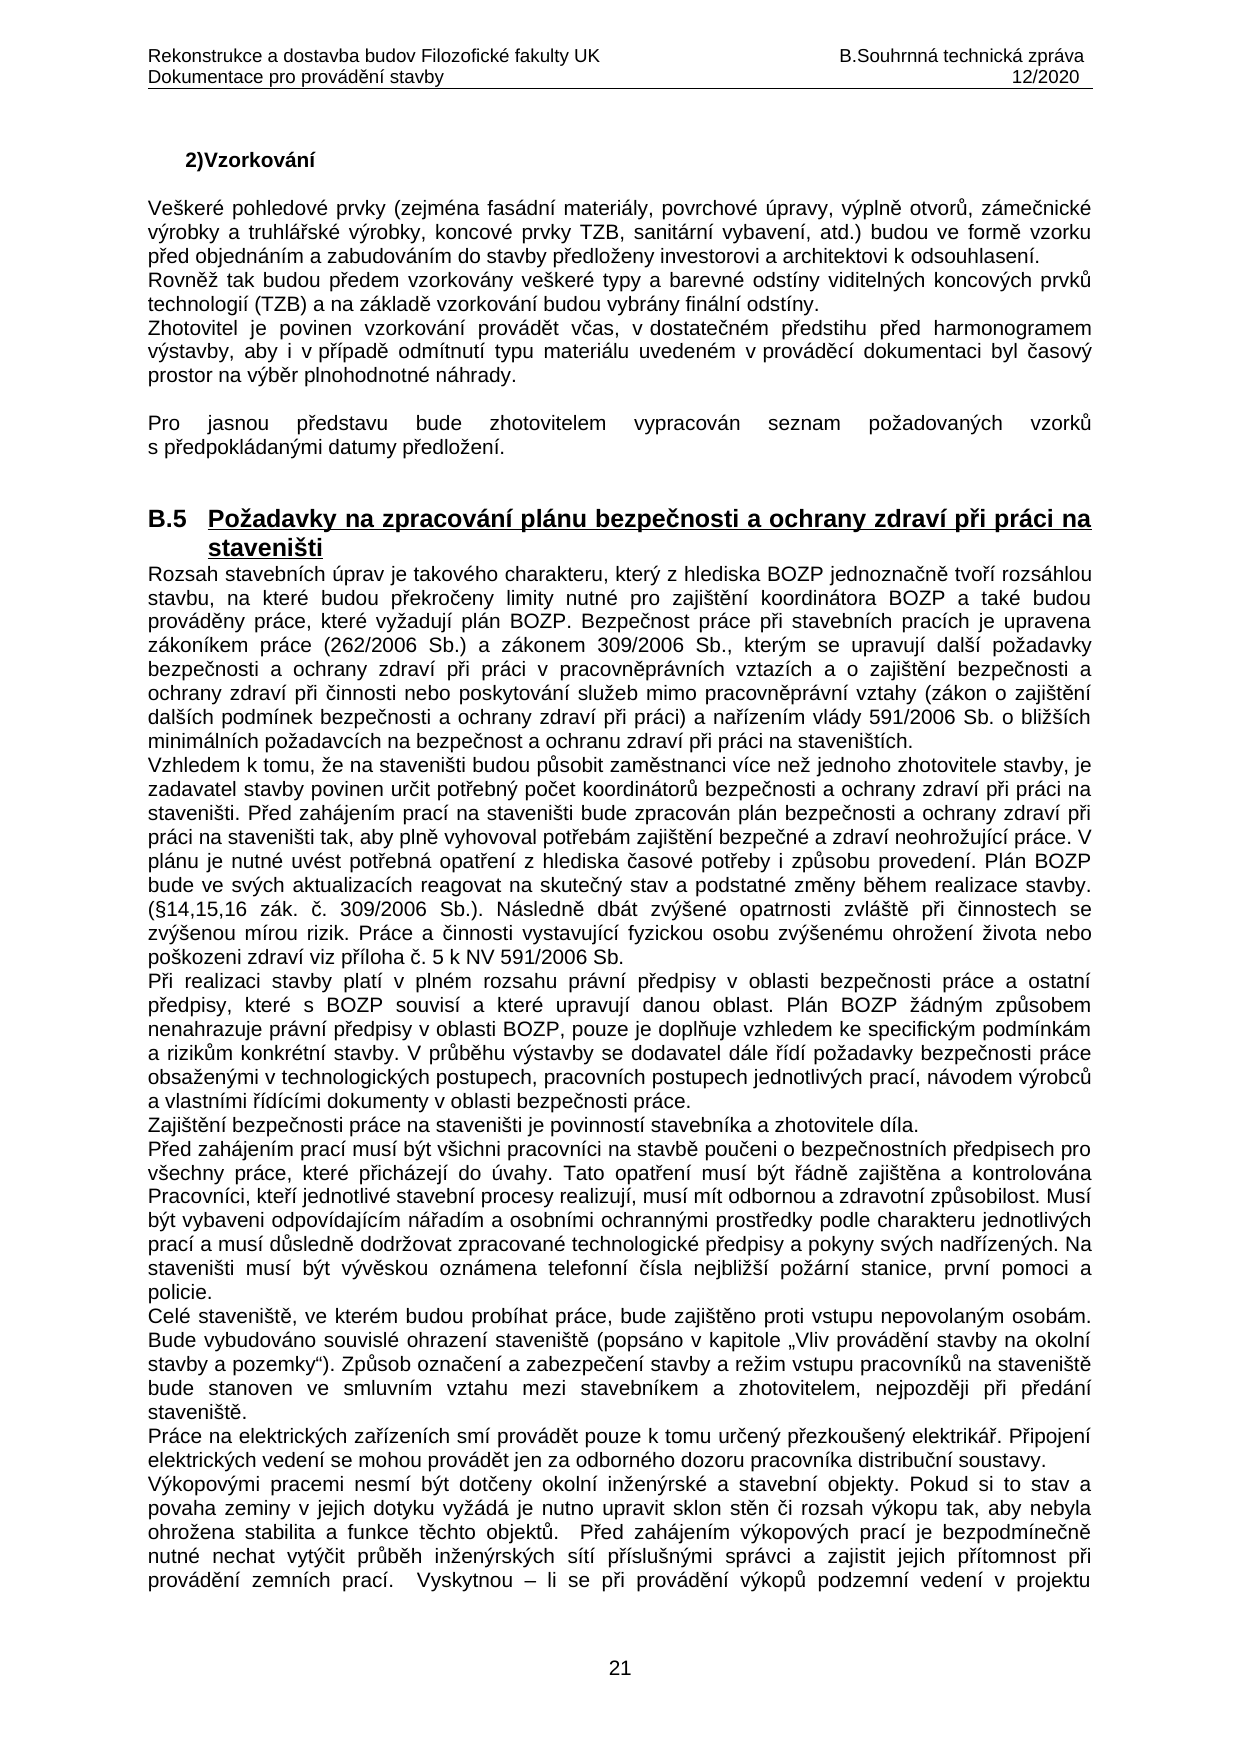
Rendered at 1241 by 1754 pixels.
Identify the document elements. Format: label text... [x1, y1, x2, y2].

text Celé staveniště, ve kterém budou probíhat práce, bude zajištěno proti vstupu nepovolaným osobám. Bude vybudováno souvislé ohrazení staveniště (popsáno v kapitole „Vliv provádění stavby na okolní stavby a pozemky“). Způsob označení a zabezpečení stavby a režim vstupu pracovníků na staveniště bude stanoven ve smluvním vztahu mezi stavebníkem a zhotovitelem, nejpozději při předání staveniště. [148, 1304, 1093, 1424]
text Vzhledem k tomu, že na staveništi budou působit zaměstnanci více než jednoho zhotovitele stavby, je zadavatel stavby povinen určit potřebný počet koordinátorů bezpečnosti a ochrany zdraví při práci na staveništi. Před zahájením prací na staveništi bude zpracován plán bezpečnosti a ochrany zdraví při práci na staveništi tak, aby plně vyhovoval potřebám zajištění bezpečné a zdraví neohrožující práce. V plánu je nutné uvést potřebná opatření z hlediska časové potřeby i způsobu provedení. Plán BOZP bude ve svých aktualizacích reagovat na skutečný stav a podstatné změny během realizace stavby. (§14,15,16 zák. č. 309/2006 Sb.). Následně dbát zvýšené opatrnosti zvláště při činnostech se zvýšenou mírou rizik. Práce a činnosti vystavující fyzickou osobu zvýšenému ohrožení života nebo poškozeni zdraví viz příloha č. 5 k NV 591/2006 Sb. [148, 753, 1093, 969]
text Při realizaci stavby platí v plném rozsahu právní předpisy v oblasti bezpečnosti práce a ostatní předpisy, které s BOZP souvisí a které upravují danou oblast. Plán BOZP žádným způsobem nenahrazuje právní předpisy v oblasti BOZP, pouze je doplňuje vzhledem ke specifickým podmínkám a rizikům konkrétní stavby. V průběhu výstavby se dodavatel dále řídí požadavky bezpečnosti práce obsaženými v technologických postupech, pracovních postupech jednotlivých prací, návodem výrobců a vlastními řídícími dokumenty v oblasti bezpečnosti práce. [148, 969, 1093, 1112]
text Zajištění bezpečnosti práce na staveništi je povinností stavebníka a zhotovitele díla. [148, 1112, 1093, 1136]
text Pro jasnou představu bude zhotovitelem vypracován seznam požadovaných vzorků s předpokládanými datumy předložení. [148, 411, 1093, 459]
list Vzorkování [185, 148, 1093, 172]
text Zhotovitel je povinen vzorkování provádět včas, v dostatečném předstihu před harmonogramem výstavby, aby i v případě odmítnutí typu materiálu uvedeném v prováděcí dokumentaci byl časový prostor na výběr plnohodnotné náhrady. [148, 315, 1093, 387]
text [148, 1472, 1093, 1592]
text Rozsah stavebních úprav je takového charakteru, který z hlediska BOZP jednoznačně tvoří rozsáhlou stavbu, na které budou překročeny limity nutné pro zajištění koordinátora BOZP a také budou prováděny práce, které vyžadují plán BOZP. Bezpečnost práce při stavebních pracích je upravena zákoníkem práce (262/2006 Sb.) a zákonem 309/2006 Sb., kterým se upravují další požadavky bezpečnosti a ochrany zdraví při práci v pracovněprávních vztazích a o zajištění bezpečnosti a ochrany zdraví při činnosti nebo poskytování služeb mimo pracovněprávní vztahy (zákon o zajištění dalších podmínek bezpečnosti a ochrany zdraví při práci) a nařízením vlády 591/2006 Sb. o bližších minimálních požadavcích na bezpečnost a ochranu zdraví při práci na staveništích. [148, 561, 1093, 753]
text Rovněž tak budou předem vzorkovány veškeré typy a barevné odstíny viditelných koncových prvků technologií (TZB) a na základě vzorkování budou vybrány finální odstíny. [148, 267, 1093, 315]
text Práce na elektrických zařízeních smí provádět pouze k tomu určený přezkoušený elektrikář. Připojení elektrických vedení se mohou provádět jen za odborného dozoru pracovníka distribuční soustavy. [148, 1424, 1093, 1472]
text Veškeré pohledové prvky (zejména fasádní materiály, povrchové úpravy, výplně otvorů, zámečnické výrobky a truhlářské výrobky, koncové prvky TZB, sanitární vybavení, atd.) budou ve formě vzorku před objednáním a zabudováním do stavby předloženy investorovi a architektovi k odsouhlasení. [148, 196, 1093, 267]
subtitle Požadavky na zpracování plánu bezpečnosti a ochrany zdraví při práci na staveništi [148, 504, 1093, 561]
text Před zahájením prací musí být všichni pracovníci na stavbě poučeni o bezpečnostních předpisech pro všechny práce, které přicházejí do úvahy. Tato opatření musí být řádně zajištěna a kontrolována Pracovníci, kteří jednotlivé stavební procesy realizují, musí mít odbornou a zdravotní způsobilost. Musí být vybaveni odpovídajícím nářadím a osobními ochrannými prostředky podle charakteru jednotlivých prací a musí důsledně dodržovat zpracované technologické předpisy a pokyny svých nadřízených. Na staveništi musí být vývěskou oznámena telefonní čísla nejbližší požární stanice, první pomoci a policie. [148, 1136, 1093, 1304]
